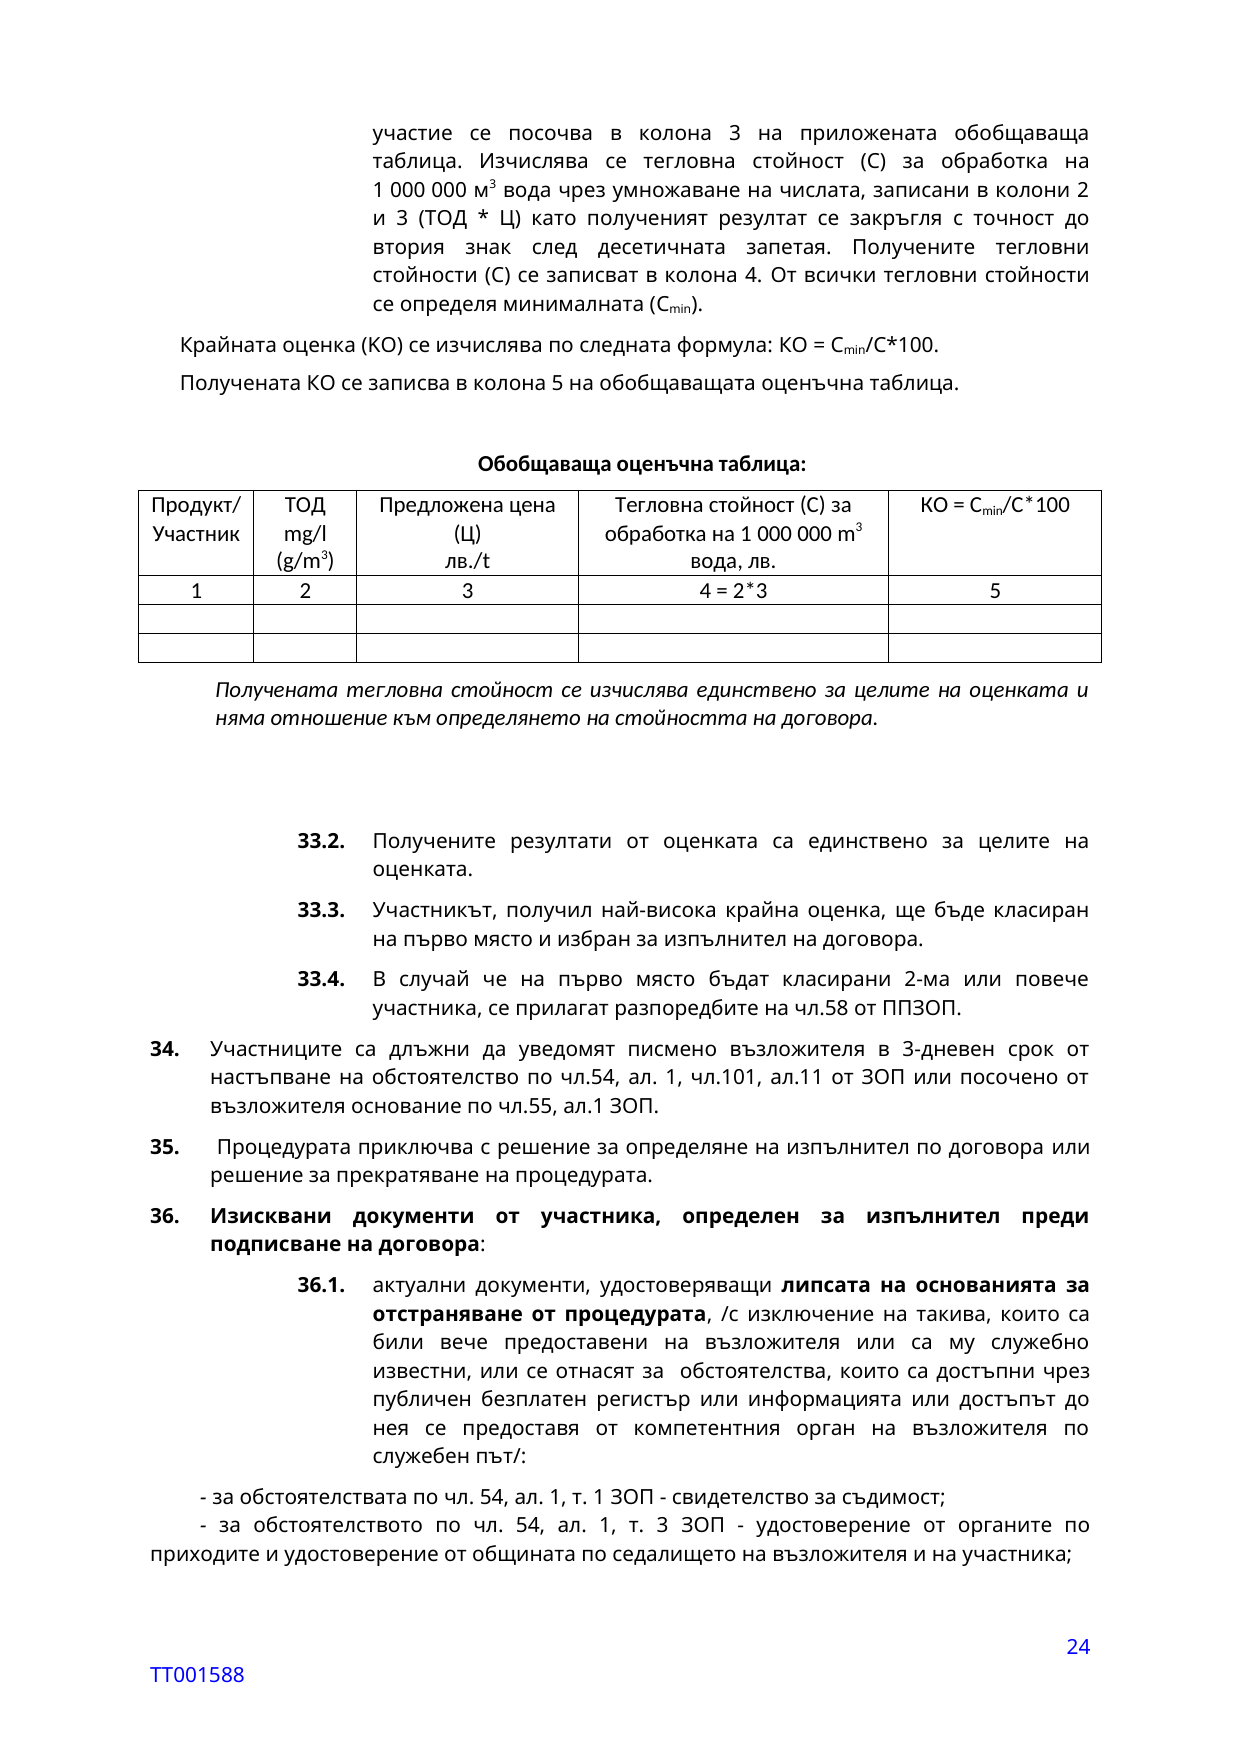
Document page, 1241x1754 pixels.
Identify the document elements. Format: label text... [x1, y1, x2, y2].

list Процедурата приключва с решение за определяне на изпълнител по договора или решение за прекратяване на процедурата. [150, 1132, 1090, 1189]
table_cell [254, 605, 356, 633]
table_cell [139, 634, 253, 662]
text - за обстоятелствата по чл. 54, ал. 1, т. 1 ЗОП - свидетелство за съдимост; [150, 1482, 1090, 1511]
list Участниците са длъжни да уведомят писмено възложителя в 3-дневен срок от настъпване на обстоятелство по чл.54, ал. 1, чл.101, ал.11 от ЗОП или посочено от възложителя основание по чл.55, ал.1 ЗОП. [150, 1034, 1090, 1119]
table_cell 4 = 2*3 [579, 576, 888, 604]
text Получената КО се записва в колона 5 на обобщаващата оценъчна таблица. [179, 368, 1090, 396]
table_header Предложена цена (Ц) лв./t [357, 491, 578, 575]
table_header Продукт/Участник [139, 491, 253, 575]
table_cell [889, 634, 1101, 662]
list Участникът, получил най-висока крайна оценка, ще бъде класиран на първо място и избран за изпълнител на договора. [297, 895, 1090, 952]
text Получената тегловна стойност се изчислява единствено за целите на оценката и няма отношение към определянето на стойността на договора. [215, 675, 1090, 731]
list В случай че на първо място бъдат класирани 2-ма или повече участника, се прилагат разпоредбите на чл.58 от ППЗОП. [297, 964, 1090, 1021]
table_cell [139, 605, 253, 633]
table_cell 1 [139, 576, 253, 604]
list Получените резултати от оценката са единствено за целите на оценката. [297, 826, 1090, 883]
table_cell [889, 605, 1101, 633]
table_header КО = Сmin/C*100 [889, 491, 1101, 575]
table_cell [357, 634, 578, 662]
table_cell [579, 634, 888, 662]
table_cell 2 [254, 576, 356, 604]
text Обобщаваща оценъчна таблица: [194, 449, 1090, 477]
table_header Тегловна стойност (С) за обработка на 1 000 000 m3 вода, лв. [579, 491, 888, 575]
table_header ТОД mg/l (g/m3) [254, 491, 356, 575]
text Крайната оценка (KO) се изчислява по следната формула: КО = Сmin/C*100. [179, 330, 1090, 358]
table_cell [254, 634, 356, 662]
list Изисквани документи от участника, определен за изпълнител преди подписване на договора: [150, 1201, 1090, 1258]
text - за обстоятелството по чл. 54, ал. 1, т. 3 ЗОП - удостоверение от органите по приходите и удостоверение от общината по седалището на възложителя и на участника; [150, 1511, 1090, 1567]
table_cell [579, 605, 888, 633]
table_cell 5 [889, 576, 1101, 604]
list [372, 118, 1090, 317]
table_cell [357, 605, 578, 633]
table_cell 3 [357, 576, 578, 604]
list актуални документи, удостоверяващи липсата на основанията за отстраняване от процедурата, /с изключение на такива, които са били вече предоставени на възложителя или са му служебно известни, или се отнасят за обстоятелства, които са достъпни чрез публичен безплатен регистър или информацията или достъпът до нея се предоставя от компетентния орган на възложителя по служебен път/: [297, 1271, 1090, 1469]
